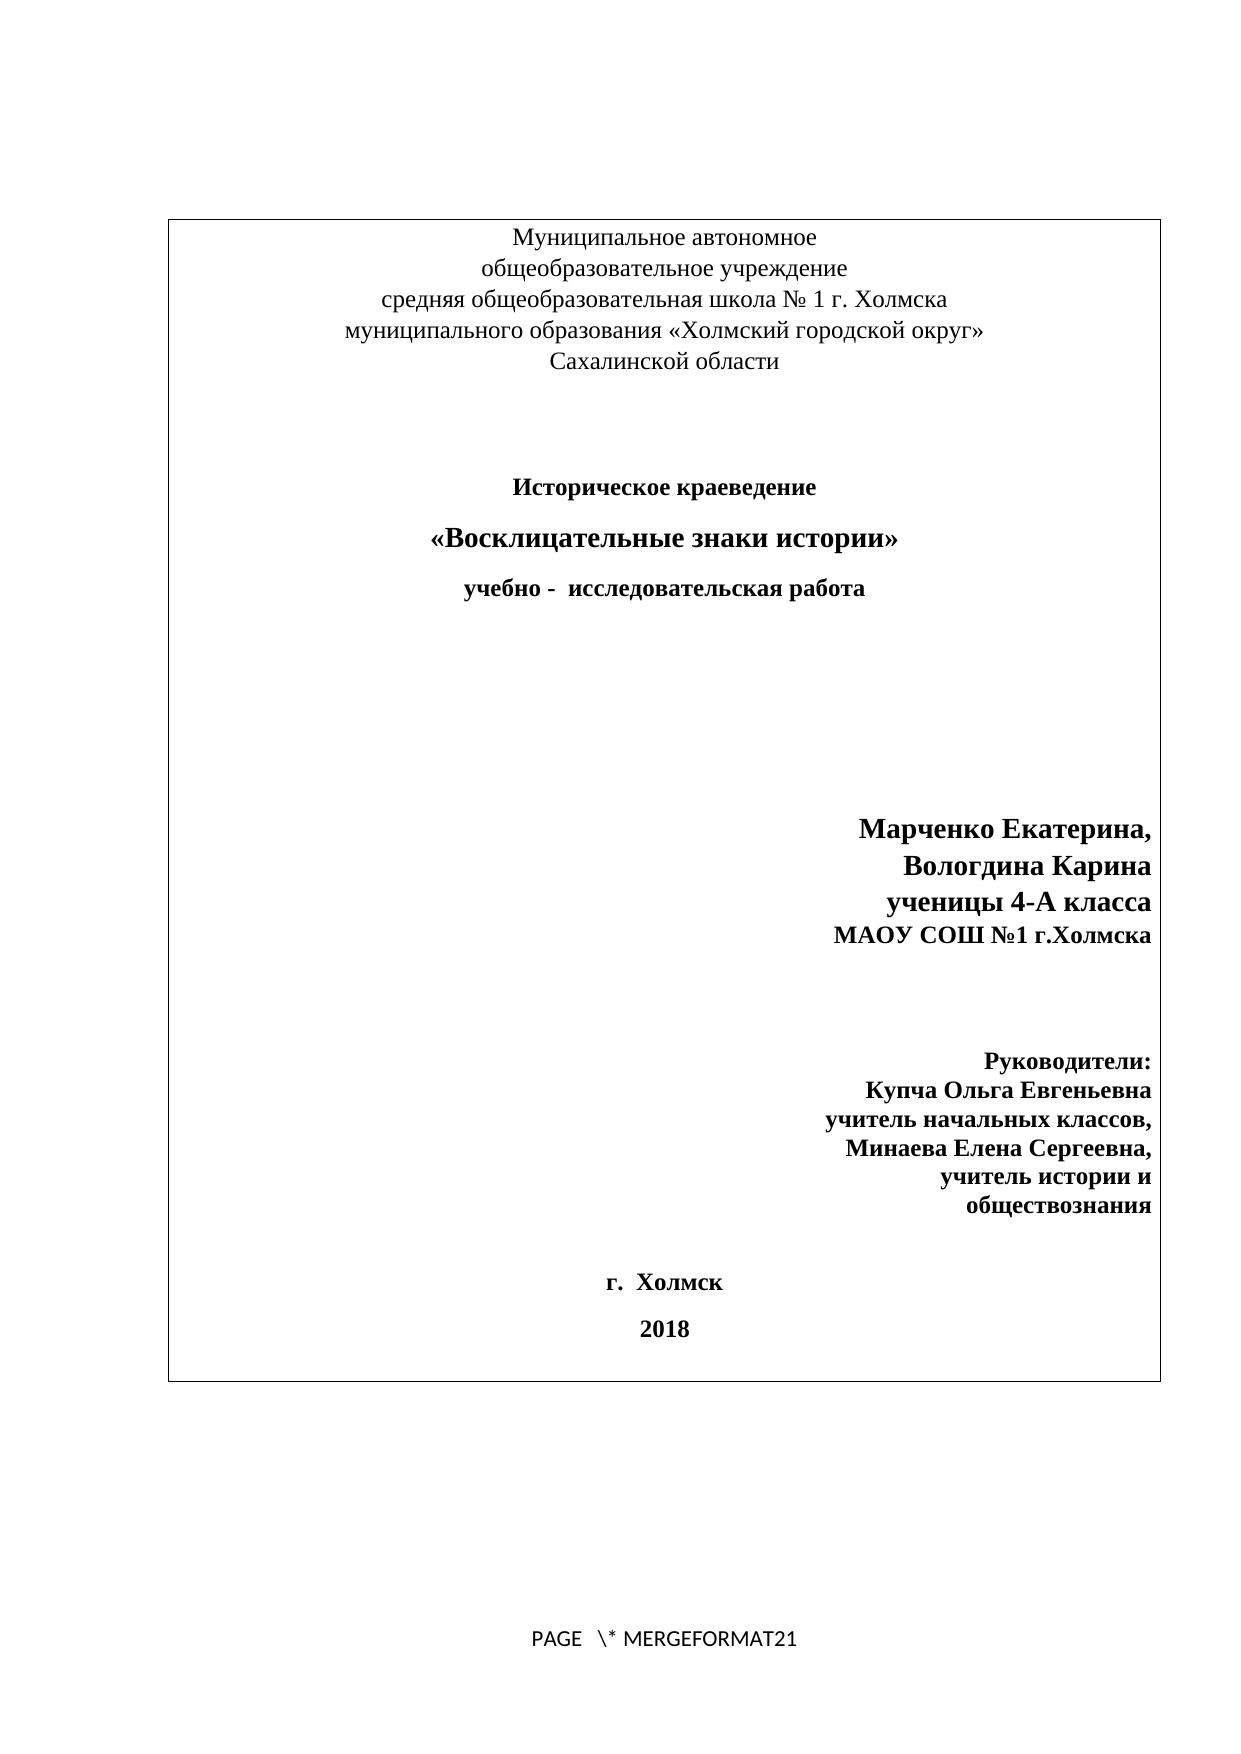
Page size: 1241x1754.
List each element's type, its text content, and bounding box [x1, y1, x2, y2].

text Сахалинской области [169, 343, 1160, 375]
text Купча Ольга Евгеньевна [177, 1075, 1152, 1104]
text Руководители: [169, 1043, 1160, 1075]
text МАОУ СОШ №1 г.Холмска [169, 917, 1160, 949]
text учебно - исследовательская работа [169, 570, 1160, 602]
text Историческое краеведение [169, 469, 1160, 501]
text Марченко Екатерина, [169, 808, 1160, 844]
text 2018 [169, 1311, 1160, 1381]
text г. Холмск [169, 1263, 1160, 1295]
text Минаева Елена Сергеевна, [177, 1133, 1152, 1161]
text учитель начальных классов, [177, 1104, 1152, 1133]
text Муниципальное автономное [169, 220, 1160, 250]
text муниципального образования «Холмский городской округ» [169, 312, 1160, 343]
text учитель истории и [177, 1161, 1152, 1190]
text обществознания [177, 1190, 1152, 1219]
text Вологдина Карина [169, 844, 1160, 881]
text общеобразовательное учреждение [169, 250, 1160, 281]
text средняя общеобразовательная школа № 1 г. Холмска [169, 281, 1160, 312]
text ученицы 4-А класса [169, 881, 1160, 917]
text «Восклицательные знаки истории» [169, 517, 1160, 554]
